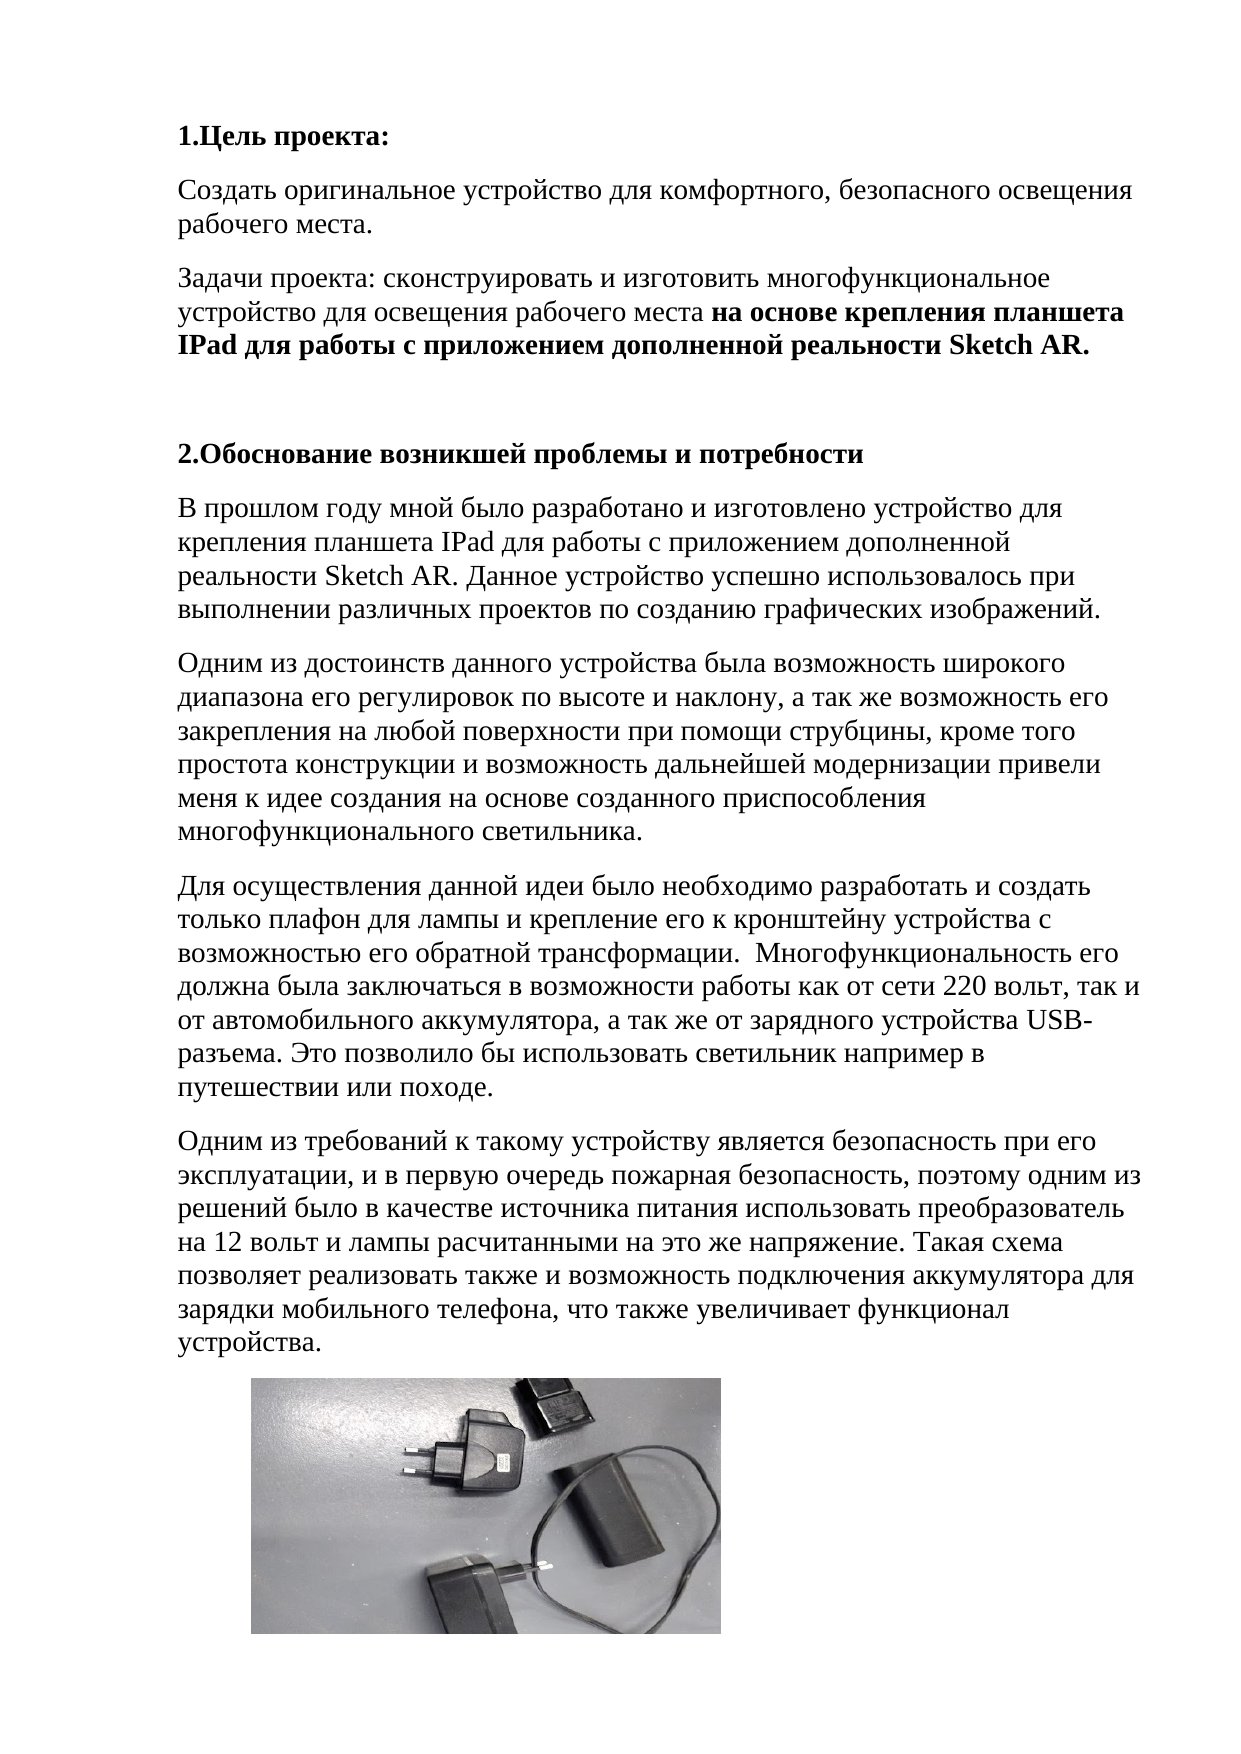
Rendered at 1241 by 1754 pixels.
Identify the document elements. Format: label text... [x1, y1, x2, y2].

text 2.Обоснование возникшей проблемы и потребности [177, 436, 1152, 470]
text В прошлом году мной было разработано и изготовлено устройство для крепления планшета IPad для работы с приложением дополненной реальности Sketch AR. Данное устройство успешно использовалось при выполнении различных проектов по созданию графических изображений. [177, 491, 1152, 625]
picture [251, 1378, 721, 1634]
text Одним из достоинств данного устройства была возможность широкого диапазона его регулировок по высоте и наклону, а так же возможность его закрепления на любой поверхности при помощи струбцины, кроме того простота конструкции и возможность дальнейшей модернизации привели меня к идее создания на основе созданного приспособления многофункционального светильника. [177, 646, 1152, 847]
text 1.Цель проекта: [177, 118, 1152, 152]
text Для осуществления данной идеи было необходимо разработать и создать только плафон для лампы и крепление его к кронштейну устройства с возможностью его обратной трансформации. Многофункциональность его должна была заключаться в возможности работы как от сети 220 вольт, так и от автомобильного аккумулятора, а так же от зарядного устройства USB-разъема. Это позволило бы использовать светильник например в путешествии или походе. [177, 868, 1152, 1102]
text Создать оригинальное устройство для комфортного, безопасного освещения рабочего места. [177, 172, 1152, 239]
text Одним из требований к такому устройству является безопасность при его эксплуатации, и в первую очередь пожарная безопасность, поэтому одним из решений было в качестве источника питания использовать преобразователь на 12 вольт и лампы расчитанными на это же напряжение. Такая схема позволяет реализовать также и возможность подключения аккумулятора для зарядки мобильного телефона, что также увеличивает функционал устройства. [177, 1123, 1152, 1358]
text Задачи проекта: сконструировать и изготовить многофункциональное устройство для освещения рабочего места на основе крепления планшета IPad для работы с приложением дополненной реальности Sketch AR. [177, 260, 1152, 361]
